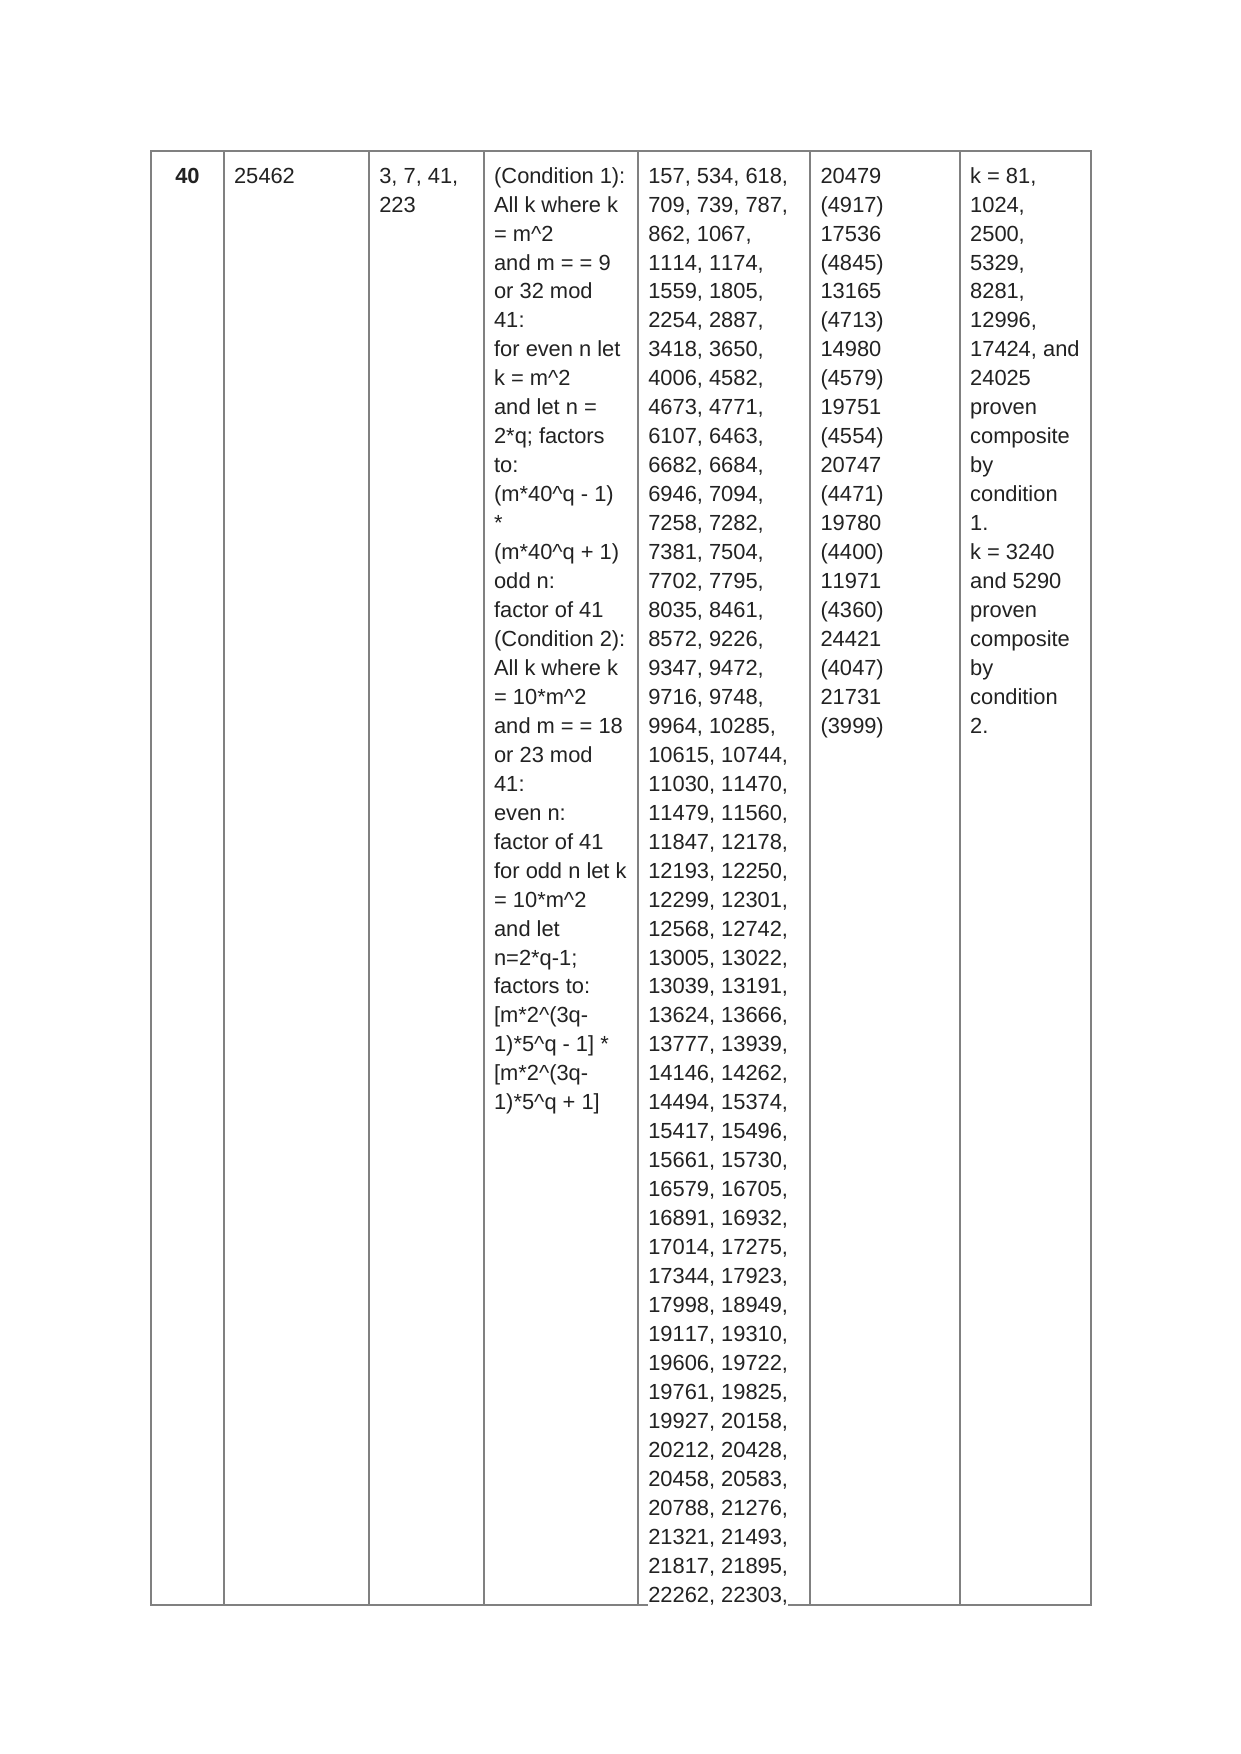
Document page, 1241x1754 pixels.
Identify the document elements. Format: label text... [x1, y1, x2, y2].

table_cell (Condition 1): All k where k = m^2 and m = = 9 or 32 mod 41: for even n let k = m^2 and let n = 2*q; factors to: (m*40^q - 1) * (m*40^q + 1) odd n: factor of 41 (Condition 2): All k where k = 10*m^2 and m = = 18 or 23 mod 41: even n: factor of 41 for odd n let k = 10*m^2 and let n=2*q-1; factors to: [m*2^(3q-1)*5^q - 1] * [m*2^(3q-1)*5^q + 1] [485, 152, 637, 1604]
table_cell 20479 (4917) 17536 (4845) 13165 (4713) 14980 (4579) 19751 (4554) 20747 (4471) 19780 (4400) 11971 (4360) 24421 (4047) 21731 (3999) [811, 152, 959, 1604]
table_cell 157, 534, 618, 709, 739, 787, 862, 1067, 1114, 1174, 1559, 1805, 2254, 2887, 3418, 3650, 4006, 4582, 4673, 4771, 6107, 6463, 6682, 6684, 6946, 7094, 7258, 7282, 7381, 7504, 7702, 7795, 8035, 8461, 8572, 9226, 9347, 9472, 9716, 9748, 9964, 10285, 10615, 10744, 11030, 11470, 11479, 11560, 11847, 12178, 12193, 12250, 12299, 12301, 12568, 12742, 13005, 13022, 13039, 13191, 13624, 13666, 13777, 13939, 14146, 14262, 14494, 15374, 15417, 15496, 15661, 15730, 16579, 16705, 16891, 16932, 17014, 17275, 17344, 17923, 17998, 18949, 19117, 19310, 19606, 19722, 19761, 19825, 19927, 20158, 20212, 20428, 20458, 20583, 20788, 21276, 21321, 21493, 21817, 21895, 22262, 22303, 22344, 22879, 23371, 24268, 24337, 24979 (all at n=5K) [639, 152, 809, 1604]
table_cell 3, 7, 41, 223 [370, 152, 483, 1604]
table_cell 25462 [225, 152, 368, 1604]
table_cell 40 [152, 152, 223, 1604]
table_cell k = 81, 1024, 2500, 5329, 8281, 12996, 17424, and 24025 proven composite by condition 1. k = 3240 and 5290 proven composite by condition 2. [961, 152, 1090, 1604]
